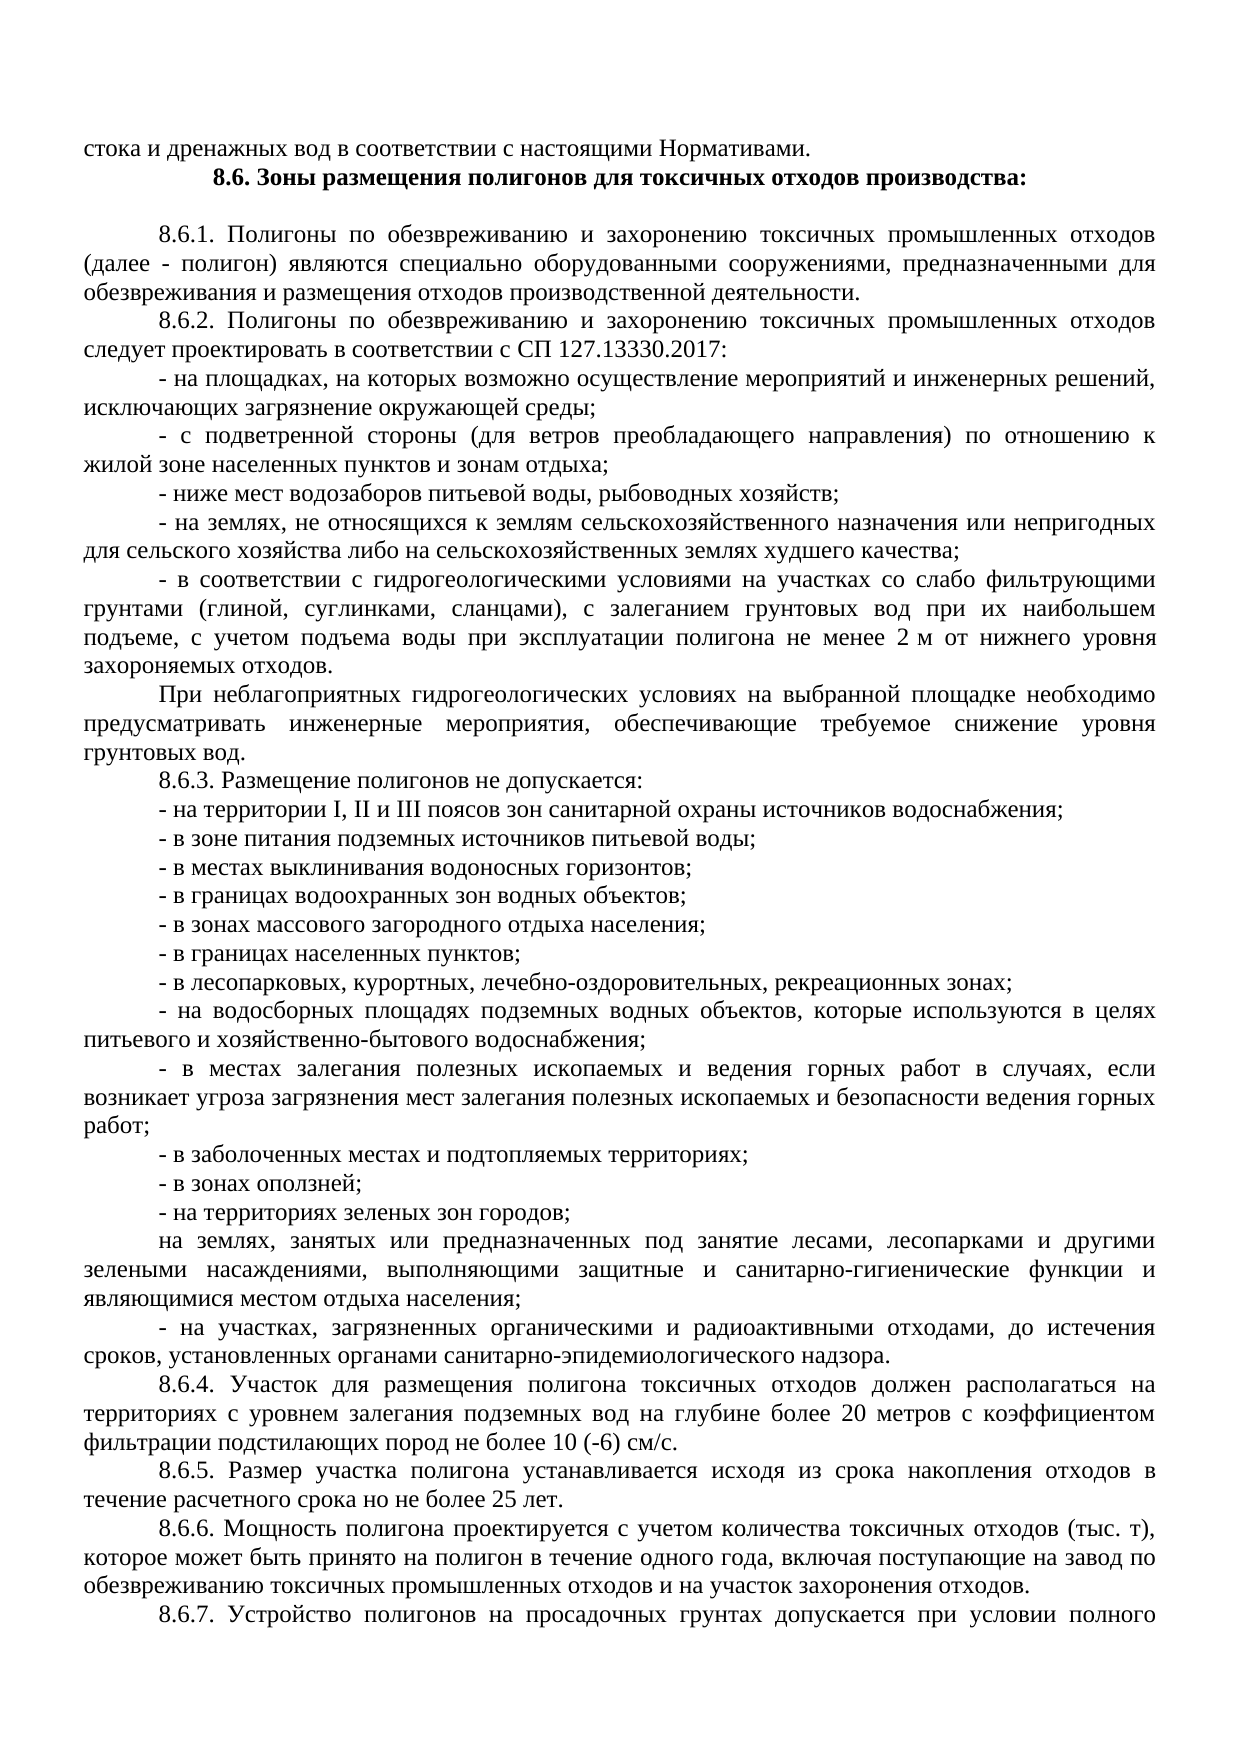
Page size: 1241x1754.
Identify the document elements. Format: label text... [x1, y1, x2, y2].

text 8.6.1. Полигоны по обезвреживанию и захоронению токсичных промышленных отходов (далее - полигон) являются специально оборудованными сооружениями, предназначенными для обезвреживания и размещения отходов производственной деятельности. [83, 219, 1157, 305]
text - на территориях зеленых зон городов; [83, 1197, 1157, 1225]
text - на участках, загрязненных органическими и радиоактивными отходами, до истечения сроков, установленных органами санитарно-эпидемиологического надзора. [83, 1312, 1157, 1369]
text 8.6.3. Размещение полигонов не допускается: [83, 765, 1157, 794]
text 8.6.4. Участок для размещения полигона токсичных отходов должен располагаться на территориях с уровнем залегания подземных вод на глубине более 20 метров с коэффициентом фильтрации подстилающих пород не более 10 (-6) см/с. [83, 1369, 1157, 1455]
text - ниже мест водозаборов питьевой воды, рыбоводных хозяйств; [83, 478, 1157, 507]
text - в границах населенных пунктов; [83, 938, 1157, 967]
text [83, 133, 1157, 162]
text - в местах залегания полезных ископаемых и ведения горных работ в случаях, если возникает угроза загрязнения мест залегания полезных ископаемых и безопасности ведения горных работ; [83, 1053, 1157, 1139]
text - в соответствии с гидрогеологическими условиями на участках со слабо фильтрующими грунтами (глиной, суглинками, сланцами), с залеганием грунтовых вод при их наибольшем подъеме, с учетом подъема воды при эксплуатации полигона не менее 2 м от нижнего уровня захороняемых отходов. [83, 564, 1157, 679]
text - на площадках, на которых возможно осуществление мероприятий и инженерных решений, исключающих загрязнение окружающей среды; [83, 363, 1157, 420]
text 8.6.5. Размер участка полигона устанавливается исходя из срока накопления отходов в течение расчетного срока но не более 25 лет. [83, 1455, 1157, 1513]
text - в лесопарковых, курортных, лечебно-оздоровительных, рекреационных зонах; [83, 967, 1157, 995]
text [83, 1599, 1157, 1628]
text - в зонах оползней; [83, 1168, 1157, 1197]
text - в заболоченных местах и подтопляемых территориях; [83, 1139, 1157, 1168]
text - с подветренной стороны (для ветров преобладающего направления) по отношению к жилой зоне населенных пунктов и зонам отдыха; [83, 420, 1157, 478]
text - на водосборных площадях подземных водных объектов, которые используются в целях питьевого и хозяйственно-бытового водоснабжения; [83, 995, 1157, 1053]
text на землях, занятых или предназначенных под занятие лесами, лесопарками и другими зелеными насаждениями, выполняющими защитные и санитарно-гигиенические функции и являющимися местом отдыха населения; [83, 1225, 1157, 1312]
text - в местах выклинивания водоносных горизонтов; [83, 852, 1157, 880]
text - на территории I, II и III поясов зон санитарной охраны источников водоснабжения; [83, 794, 1157, 823]
text 8.6.2. Полигоны по обезвреживанию и захоронению токсичных промышленных отходов следует проектировать в соответствии с СП 127.13330.2017: [83, 305, 1157, 363]
text - на землях, не относящихся к землям сельскохозяйственного назначения или непригодных для сельского хозяйства либо на сельскохозяйственных землях худшего качества; [83, 507, 1157, 564]
subtitle 8.6. Зоны размещения полигонов для токсичных отходов производства: [83, 162, 1157, 190]
text - в границах водоохранных зон водных объектов; [83, 880, 1157, 909]
text - в зонах массового загородного отдыха населения; [83, 909, 1157, 938]
text 8.6.6. Мощность полигона проектируется с учетом количества токсичных отходов (тыс. т), которое может быть принято на полигон в течение одного года, включая поступающие на завод по обезвреживанию токсичных промышленных отходов и на участок захоронения отходов. [83, 1513, 1157, 1599]
text При неблагоприятных гидрогеологических условиях на выбранной площадке необходимо предусматривать инженерные мероприятия, обеспечивающие требуемое снижение уровня грунтовых вод. [83, 679, 1157, 765]
text - в зоне питания подземных источников питьевой воды; [83, 823, 1157, 852]
